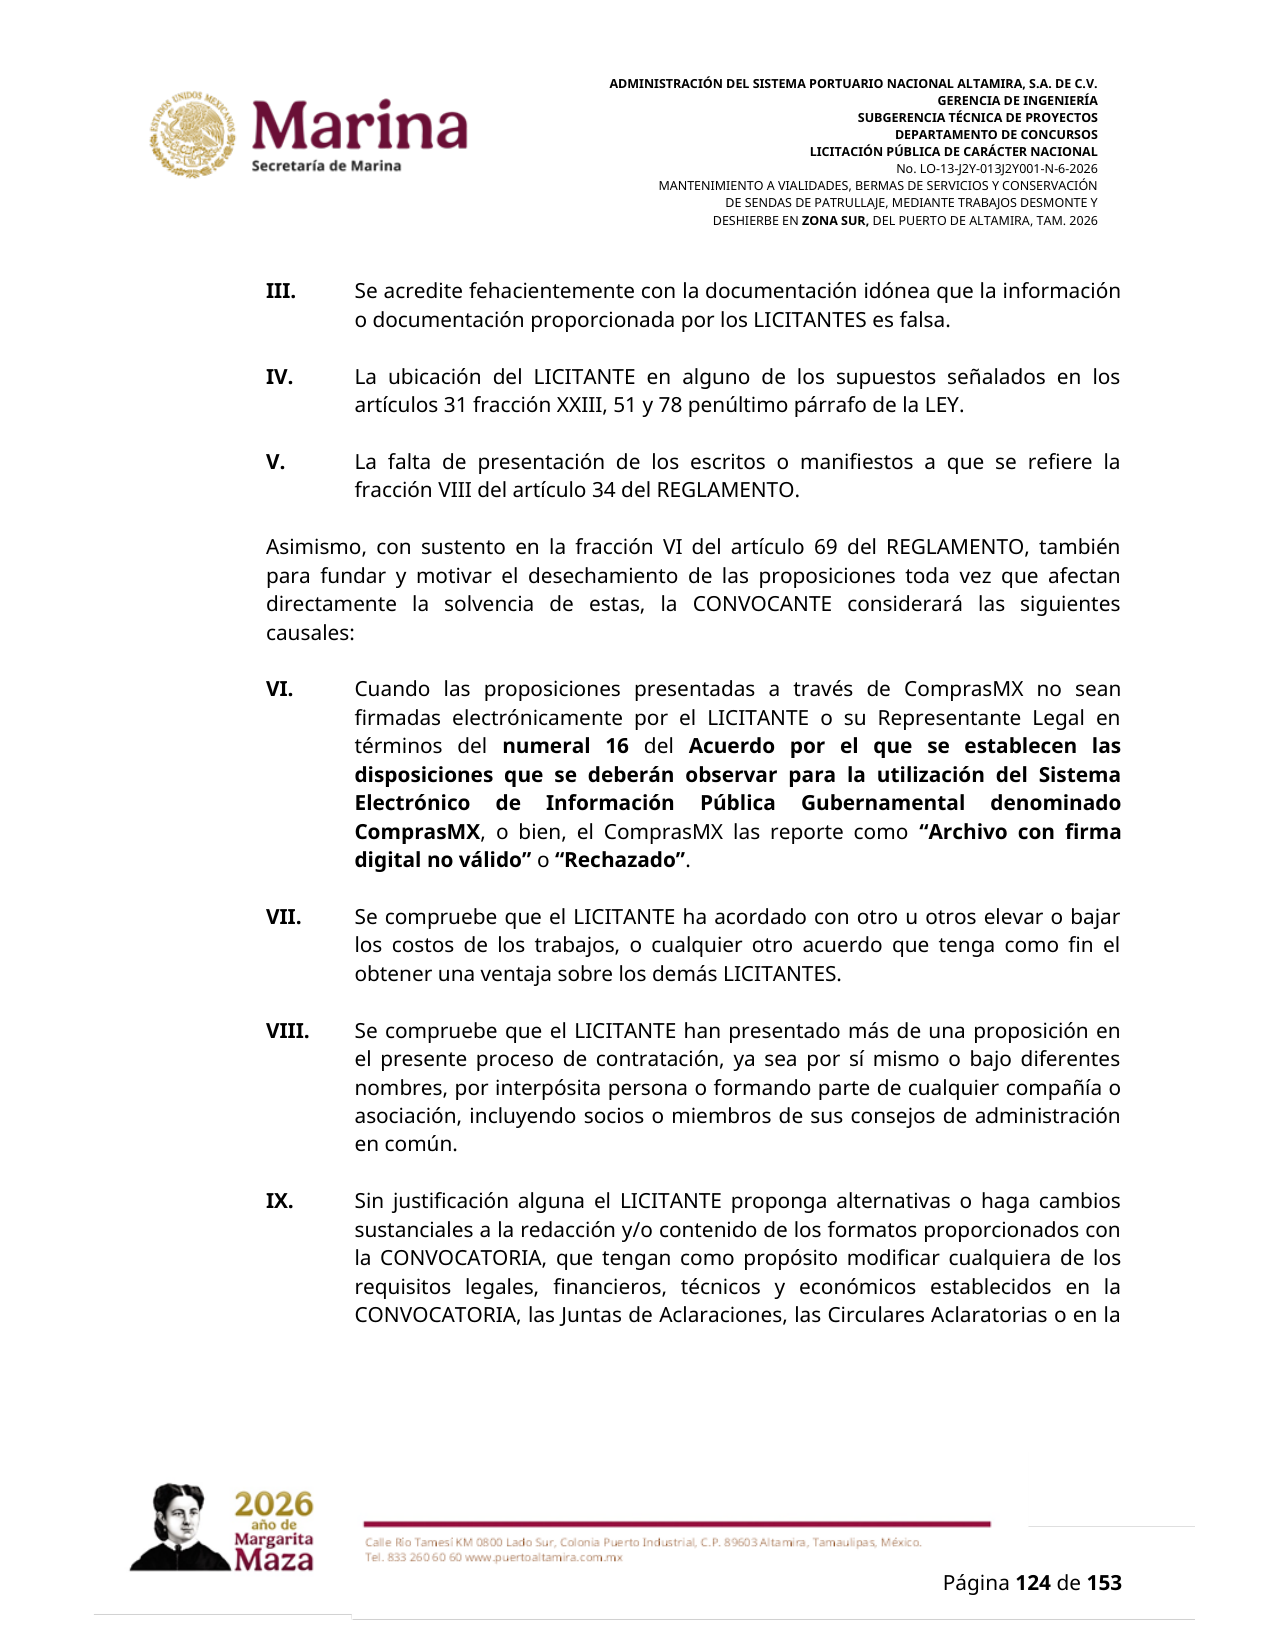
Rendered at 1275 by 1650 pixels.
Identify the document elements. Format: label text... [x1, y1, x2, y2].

list La falta de presentación de los escritos o manifiestos a que se refiere la fracción VIII del artículo 34 del REGLAMENTO. [266, 447, 1122, 504]
list Se acredite fehacientemente con la documentación idónea que la información o documentación proporcionada por los LICITANTES es falsa. [266, 276, 1122, 333]
list Se compruebe que el LICITANTE ha acordado con otro u otros elevar o bajar los costos de los trabajos, o cualquier otro acuerdo que tenga como fin el obtener una ventaja sobre los demás LICITANTES. [266, 902, 1122, 987]
picture [102, 56, 515, 208]
list La ubicación del LICITANTE en alguno de los supuestos señalados en los artículos 31 fracción XXIII, 51 y 78 penúltimo párrafo de la LEY. [266, 362, 1122, 419]
picture [93, 1452, 1195, 1621]
list Cuando las proposiciones presentadas a través de ComprasMX no sean firmadas electrónicamente por el LICITANTE o su Representante Legal en términos del numeral 16 del Acuerdo por el que se establecen las disposiciones que se deberán observar para la utilización del Sistema Electrónico de Información Pública Gubernamental denominado ComprasMX, o bien, el ComprasMX las reporte como “Archivo con firma digital no válido” o “Rechazado”. [266, 674, 1122, 874]
list Se compruebe que el LICITANTE han presentado más de una proposición en el presente proceso de contratación, ya sea por sí mismo o bajo diferentes nombres, por interpósita persona o formando parte de cualquier compañía o asociación, incluyendo socios o miembros de sus consejos de administración en común. [266, 1016, 1122, 1158]
text Asimismo, con sustento en la fracción VI del artículo 69 del REGLAMENTO, también para fundar y motivar el desechamiento de las proposiciones toda vez que afectan directamente la solvencia de estas, la CONVOCANTE considerará las siguientes causales: [266, 532, 1122, 646]
